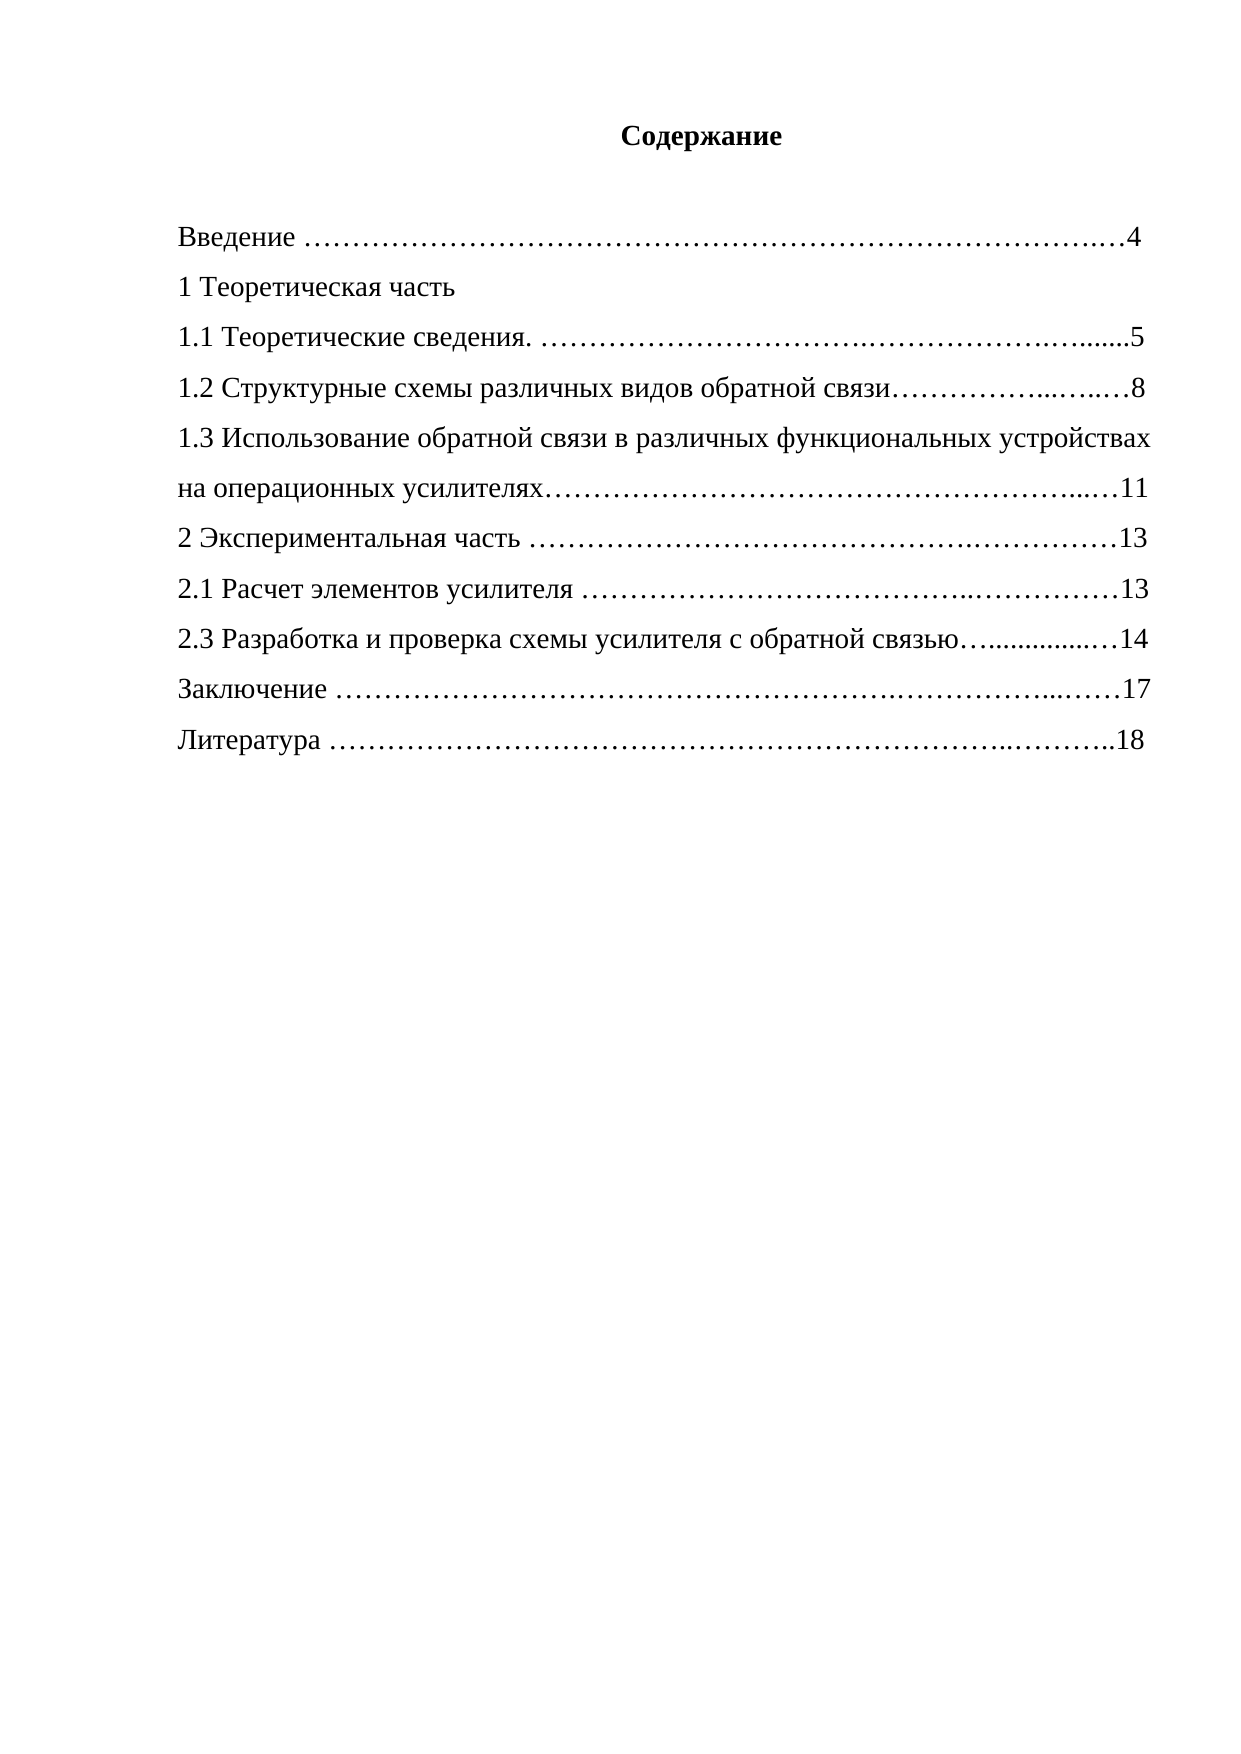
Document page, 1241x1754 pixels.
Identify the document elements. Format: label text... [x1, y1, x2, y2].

text 1.2 Структурные схемы различных видов обратной связи……………...…..…8 [177, 370, 1152, 403]
text 1 Теоретическая часть [177, 269, 1152, 303]
text 2.3 Разработка и проверка схемы усилителя с обратной связью…..............…14 [177, 621, 1152, 655]
text Литература ……………………………………………………………..………..18 [177, 722, 1152, 755]
text 2 Экспериментальная часть ……………………………………….……………13 [177, 521, 1152, 554]
text Заключение ………………………………………………….……………...……17 [177, 672, 1152, 705]
text 1.1 Теоретические сведения. …………………………….……………….….......5 [177, 319, 1152, 353]
text 2.1 Расчет элементов усилителя …………………………………..……………13 [177, 571, 1152, 604]
text Введение ……………………………………………………………………….…4 [177, 219, 1152, 252]
text 1.3 Использование обратной связи в различных функциональных устройствах на операционных усилителях………………………………………………...…11 [177, 420, 1152, 504]
text Содержание [177, 118, 1152, 152]
